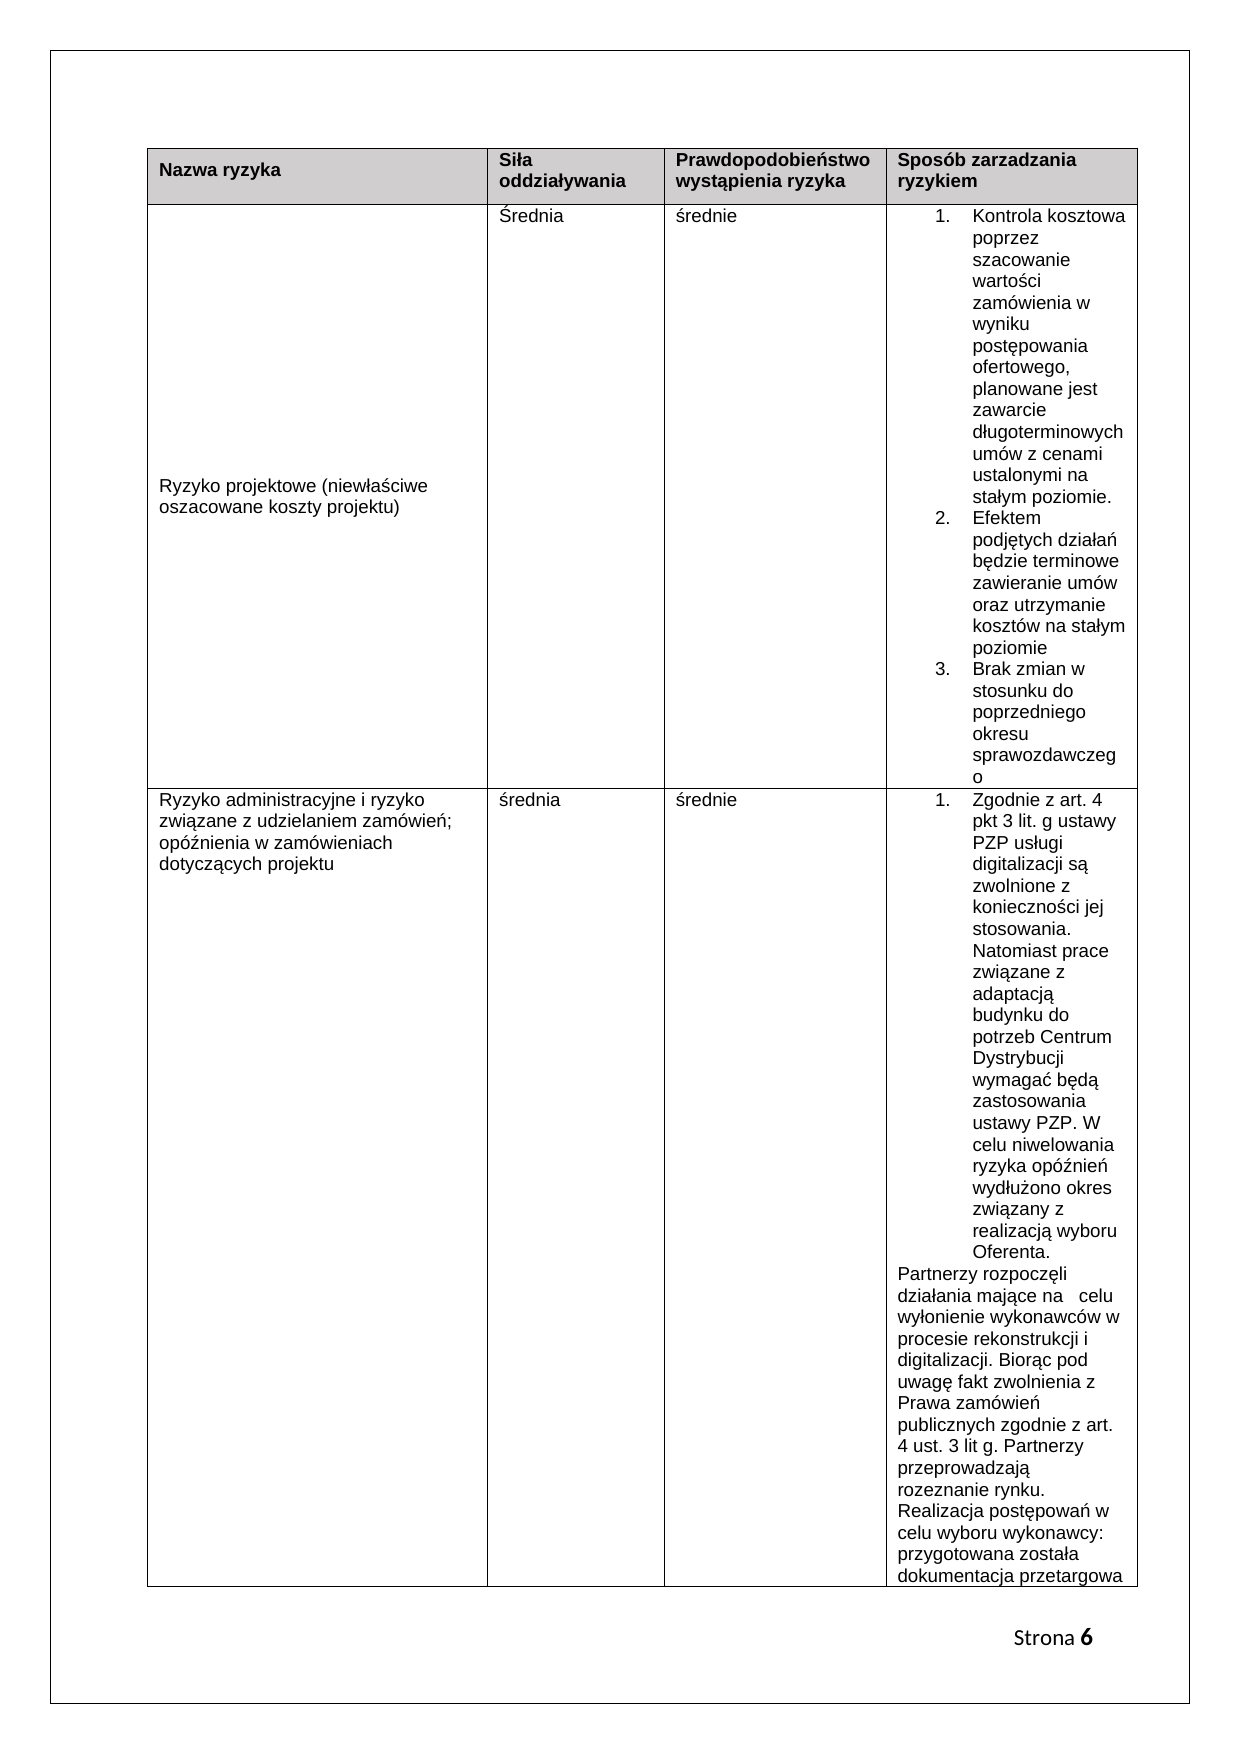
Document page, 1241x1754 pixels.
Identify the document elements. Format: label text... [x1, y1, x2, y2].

table_cell Średnia [488, 205, 664, 787]
table_cell Kontrola kosztowa poprzez szacowanie wartości zamówienia w wyniku postępowania ofertowego, planowane jest zawarcie długoterminowych umów z cenami ustalonymi na stałym poziomie. Efektem podjętych działań będzie terminowe zawieranie umów oraz utrzymanie kosztów na stałym poziomie Brak zmian w stosunku do poprzedniego okresu sprawozdawczego [887, 205, 1137, 787]
table_cell Ryzyko projektowe (niewłaściwe oszacowane koszty projektu) [148, 205, 487, 787]
table_header Prawdopodobieństwo wystąpienia ryzyka [665, 149, 886, 204]
table_header Siła oddziaływania [488, 149, 664, 204]
table_cell średnie [665, 789, 886, 1586]
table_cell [148, 789, 487, 1586]
table_header Sposób zarzadzania ryzykiem [887, 149, 1137, 204]
table_cell średnia [488, 789, 664, 1586]
table_header Nazwa ryzyka [148, 149, 487, 204]
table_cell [887, 789, 1137, 1586]
table_cell średnie [665, 205, 886, 787]
